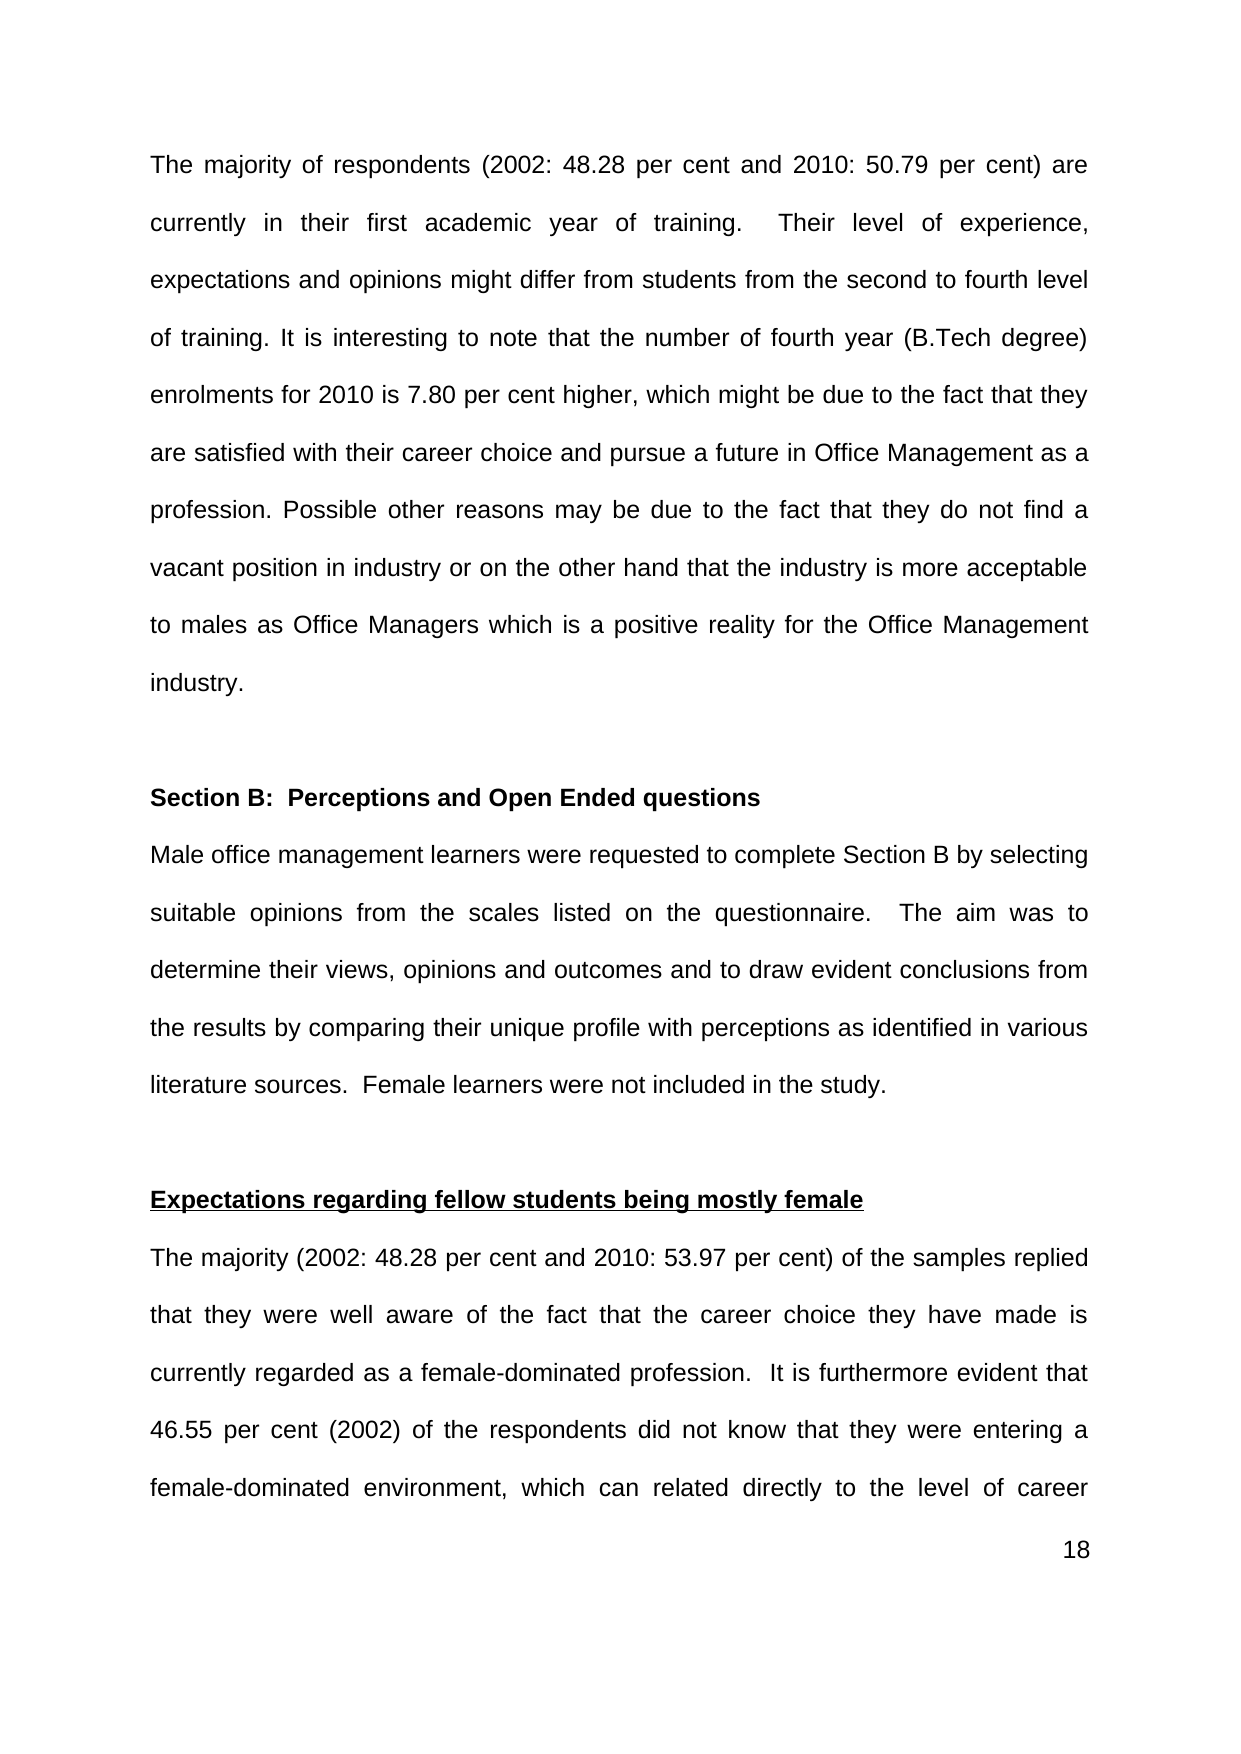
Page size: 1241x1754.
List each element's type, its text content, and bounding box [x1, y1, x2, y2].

text Section B: Perceptions and Open Ended questions [150, 782, 1090, 811]
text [150, 1242, 1090, 1501]
text The majority of respondents (2002: 48.28 per cent and 2010: 50.79 per cent) are currently in their first academic year of training. Their level of experience, expectations and opinions might differ from students from the second to fourth level of training. It is interesting to note that the number of fourth year (B.Tech degree) enrolments for 2010 is 7.80 per cent higher, which might be due to the fact that they are satisfied with their career choice and pursue a future in Office Management as a profession. Possible other reasons may be due to the fact that they do not find a vacant position in industry or on the other hand that the industry is more acceptable to males as Office Managers which is a positive reality for the Office Management industry. [150, 150, 1090, 696]
text Male office management learners were requested to complete Section B by selecting suitable opinions from the scales listed on the questionnaire. The aim was to determine their views, opinions and outcomes and to draw evident conclusions from the results by comparing their unique profile with perceptions as identified in various literature sources. Female learners were not included in the study. [150, 840, 1090, 1099]
text Expectations regarding fellow students being mostly female [150, 1185, 1090, 1214]
